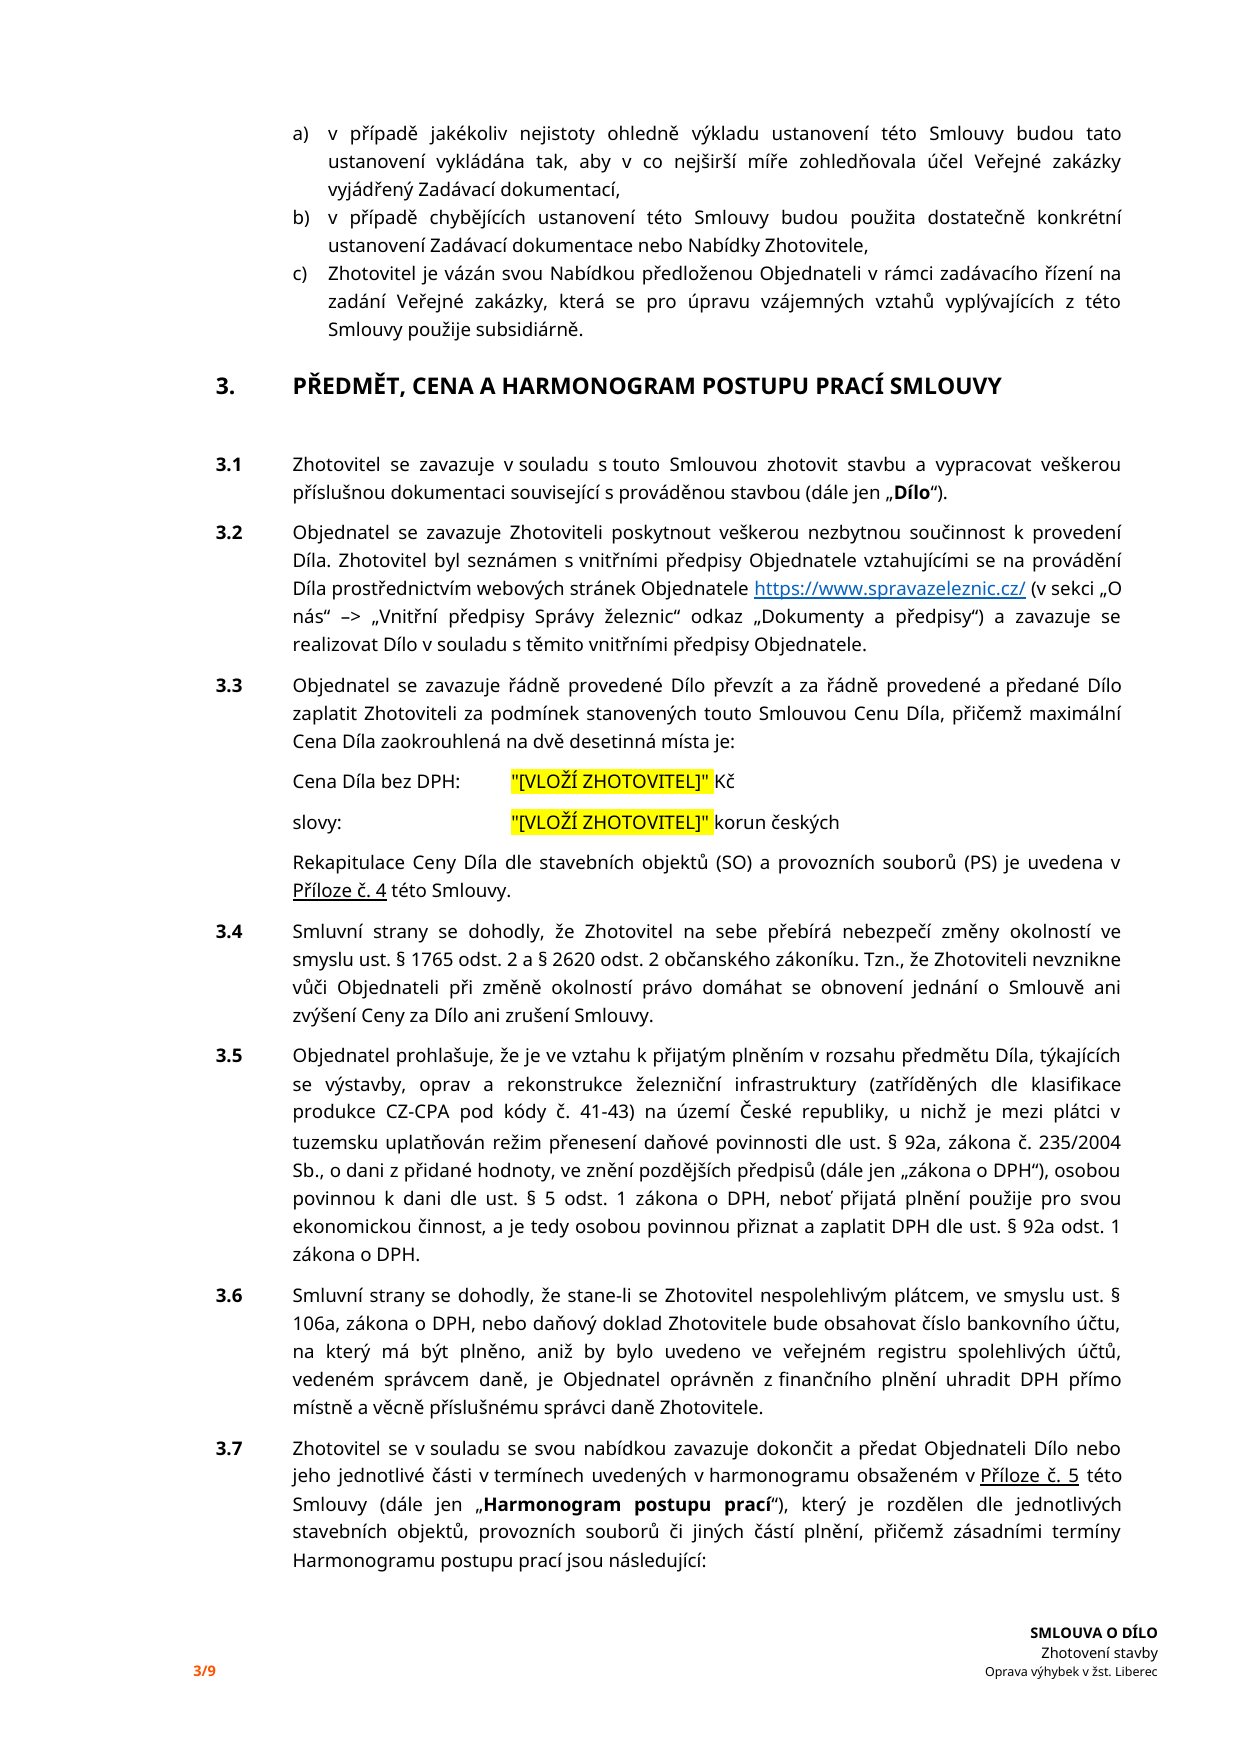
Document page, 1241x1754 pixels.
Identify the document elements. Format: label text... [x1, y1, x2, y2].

text v případě jakékoliv nejistoty ohledně výkladu ustanovení této Smlouvy budou tato ustanovení vykládána tak, aby v co nejširší míře zohledňovala účel Veřejné zakázky vyjádřený Zadávací dokumentací, [292, 121, 1122, 202]
text Zhotovitel se v souladu se svou nabídkou zavazuje dokončit a předat Objednateli Dílo nebo jeho jednotlivé části v termínech uvedených v harmonogramu obsaženém v Příloze č. 5 této Smlouvy (dále jen „Harmonogram postupu prací“), který je rozdělen dle jednotlivých stavebních objektů, provozních souborů či jiných částí plnění, přičemž zásadními termíny Harmonogramu postupu prací jsou následující: [216, 1435, 1122, 1572]
text Objednatel se zavazuje řádně provedené Dílo převzít a za řádně provedené a předané Dílo zaplatit Zhotoviteli za podmínek stanovených touto Smlouvou Cenu Díla, přičemž maximální Cena Díla zaokrouhlená na dvě desetinná místa je: [216, 672, 1122, 754]
text Smluvní strany se dohodly, že stane-li se Zhotovitel nespolehlivým plátcem, ve smyslu ust. § 106a, zákona o DPH, nebo daňový doklad Zhotovitele bude obsahovat číslo bankovního účtu, na který má být plněno, aniž by bylo uvedeno ve veřejném registru spolehlivých účtů, vedeném správcem daně, je Objednatel oprávněn z finančního plnění uhradit DPH přímo místně a věcně příslušnému správci daně Zhotovitele. [216, 1282, 1122, 1420]
text Zhotovitel se zavazuje v souladu s touto Smlouvou zhotovit stavbu a vypracovat veškerou příslušnou dokumentaci související s prováděnou stavbou (dále jen „Dílo“). [216, 451, 1122, 504]
text slovy: korun českých [292, 809, 511, 835]
text Rekapitulace Ceny Díla dle stavebních objektů (SO) a provozních souborů (PS) je uvedena v Příloze č. 4 této Smlouvy. [292, 850, 1122, 903]
text Cena Díla bez DPH: Kč [714, 769, 1122, 794]
text slovy: korun českých [714, 809, 1122, 835]
text Objednatel se zavazuje Zhotoviteli poskytnout veškerou nezbytnou součinnost k provedení Díla. Zhotovitel byl seznámen s vnitřními předpisy Objednatele vztahujícími se na provádění Díla prostřednictvím webových stránek Objednatele https://www.spravazeleznic.cz/ (v sekci „O nás“ –> „Vnitřní předpisy Správy železnic“ odkaz „Dokumenty a předpisy“) a zavazuje se realizovat Dílo v souladu s těmito vnitřními předpisy Objednatele. [216, 519, 1122, 657]
text v případě chybějících ustanovení této Smlouvy budou použita dostatečně konkrétní ustanovení Zadávací dokumentace nebo Nabídky Zhotovitele, [292, 205, 1122, 258]
text Smluvní strany se dohodly, že Zhotovitel na sebe přebírá nebezpečí změny okolností ve smyslu ust. § 1765 odst. 2 a § 2620 odst. 2 občanského zákoníku. Tzn., že Zhotoviteli nevznikne vůči Objednateli při změně okolností právo domáhat se obnovení jednání o Smlouvě ani zvýšení Ceny za Dílo ani zrušení Smlouvy. [216, 918, 1122, 1028]
text PŘEDMĚT, CENA A HARMONOGRAM POSTUPU PRACÍ SMLOUVY [216, 370, 1122, 401]
text Zhotovitel je vázán svou Nabídkou předloženou Objednateli v rámci zadávacího řízení na zadání Veřejné zakázky, která se pro úpravu vzájemných vztahů vyplývajících z této Smlouvy použije subsidiárně. [292, 261, 1122, 342]
text Objednatel prohlašuje, že je ve vztahu k přijatým plněním v rozsahu předmětu Díla, týkajících se výstavby, oprav a rekonstrukce železniční infrastruktury (zatříděných dle klasifikace produkce CZ-CPA pod kódy č. 41-43) na území České republiky, u nichž je mezi plátci v tuzemsku uplatňován režim přenesení daňové povinnosti dle ust. § 92a, zákona č. 235/2004 Sb., o dani z přidané hodnoty, ve znění pozdějších předpisů (dále jen „zákona o DPH“), osobou povinnou k dani dle ust. § 5 odst. 1 zákona o DPH, neboť přijatá plnění použije pro svou ekonomickou činnost, a je tedy osobou povinnou přiznat a zaplatit DPH dle ust. § 92a odst. 1 zákona o DPH. [216, 1043, 1122, 1267]
text Cena Díla bez DPH: Kč [292, 769, 511, 794]
